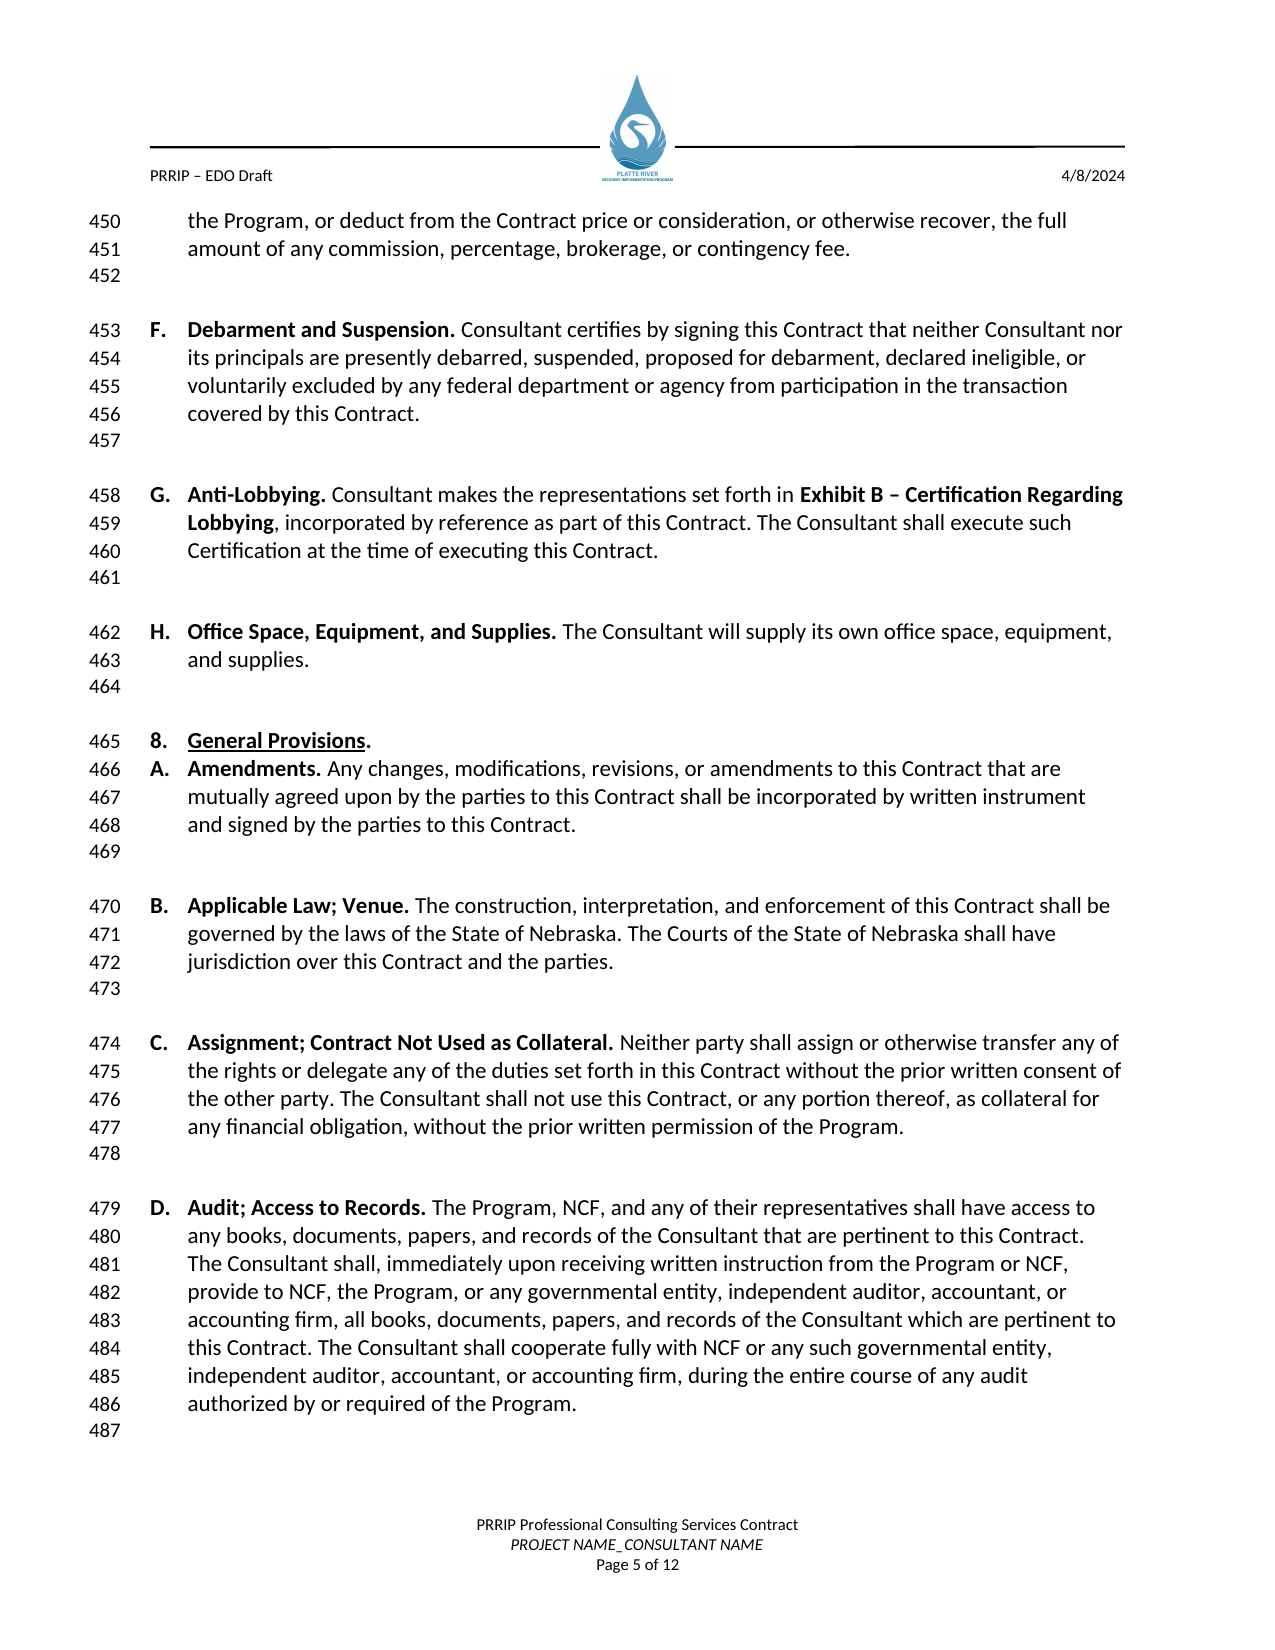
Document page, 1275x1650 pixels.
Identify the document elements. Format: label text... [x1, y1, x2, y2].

list Anti-Lobbying. Consultant makes the representations set forth in Exhibit B – Certification Regarding Lobbying, incorporated by reference as part of this Contract. The Consultant shall execute such Certification at the time of executing this Contract. [150, 480, 1125, 564]
list Applicable Law; Venue. The construction, interpretation, and enforcement of this Contract shall be governed by the laws of the State of Nebraska. The Courts of the State of Nebraska shall have jurisdiction over this Contract and the parties. [150, 891, 1125, 975]
picture [602, 75, 673, 182]
list Amendments. Any changes, modifications, revisions, or amendments to this Contract that are mutually agreed upon by the parties to this Contract shall be incorporated by written instrument and signed by the parties to this Contract. [150, 754, 1125, 838]
list Office Space, Equipment, and Supplies. The Consultant will supply its own office space, equipment, and supplies. [150, 617, 1125, 673]
list Assignment; Contract Not Used as Collateral. Neither party shall assign or otherwise transfer any of the rights or delegate any of the duties set forth in this Contract without the prior written consent of the other party. The Consultant shall not use this Contract, or any portion thereof, as collateral for any financial obligation, without the prior written permission of the Program. [150, 1028, 1125, 1140]
list Audit; Access to Records. The Program, NCF, and any of their representatives shall have access to any books, documents, papers, and records of the Consultant that are pertinent to this Contract. The Consultant shall, immediately upon receiving written instruction from the Program or NCF, provide to NCF, the Program, or any governmental entity, independent auditor, accountant, or accounting firm, all books, documents, papers, and records of the Consultant which are pertinent to this Contract. The Consultant shall cooperate fully with NCF or any such governmental entity, independent auditor, accountant, or accounting firm, during the entire course of any audit authorized by or required of the Program. [150, 1193, 1125, 1417]
list General Provisions. [150, 726, 1125, 754]
list Debarment and Suspension. Consultant certifies by signing this Contract that neither Consultant nor its principals are presently debarred, suspended, proposed for debarment, declared ineligible, or voluntarily excluded by any federal department or agency from participation in the transaction covered by this Contract. [150, 315, 1125, 427]
